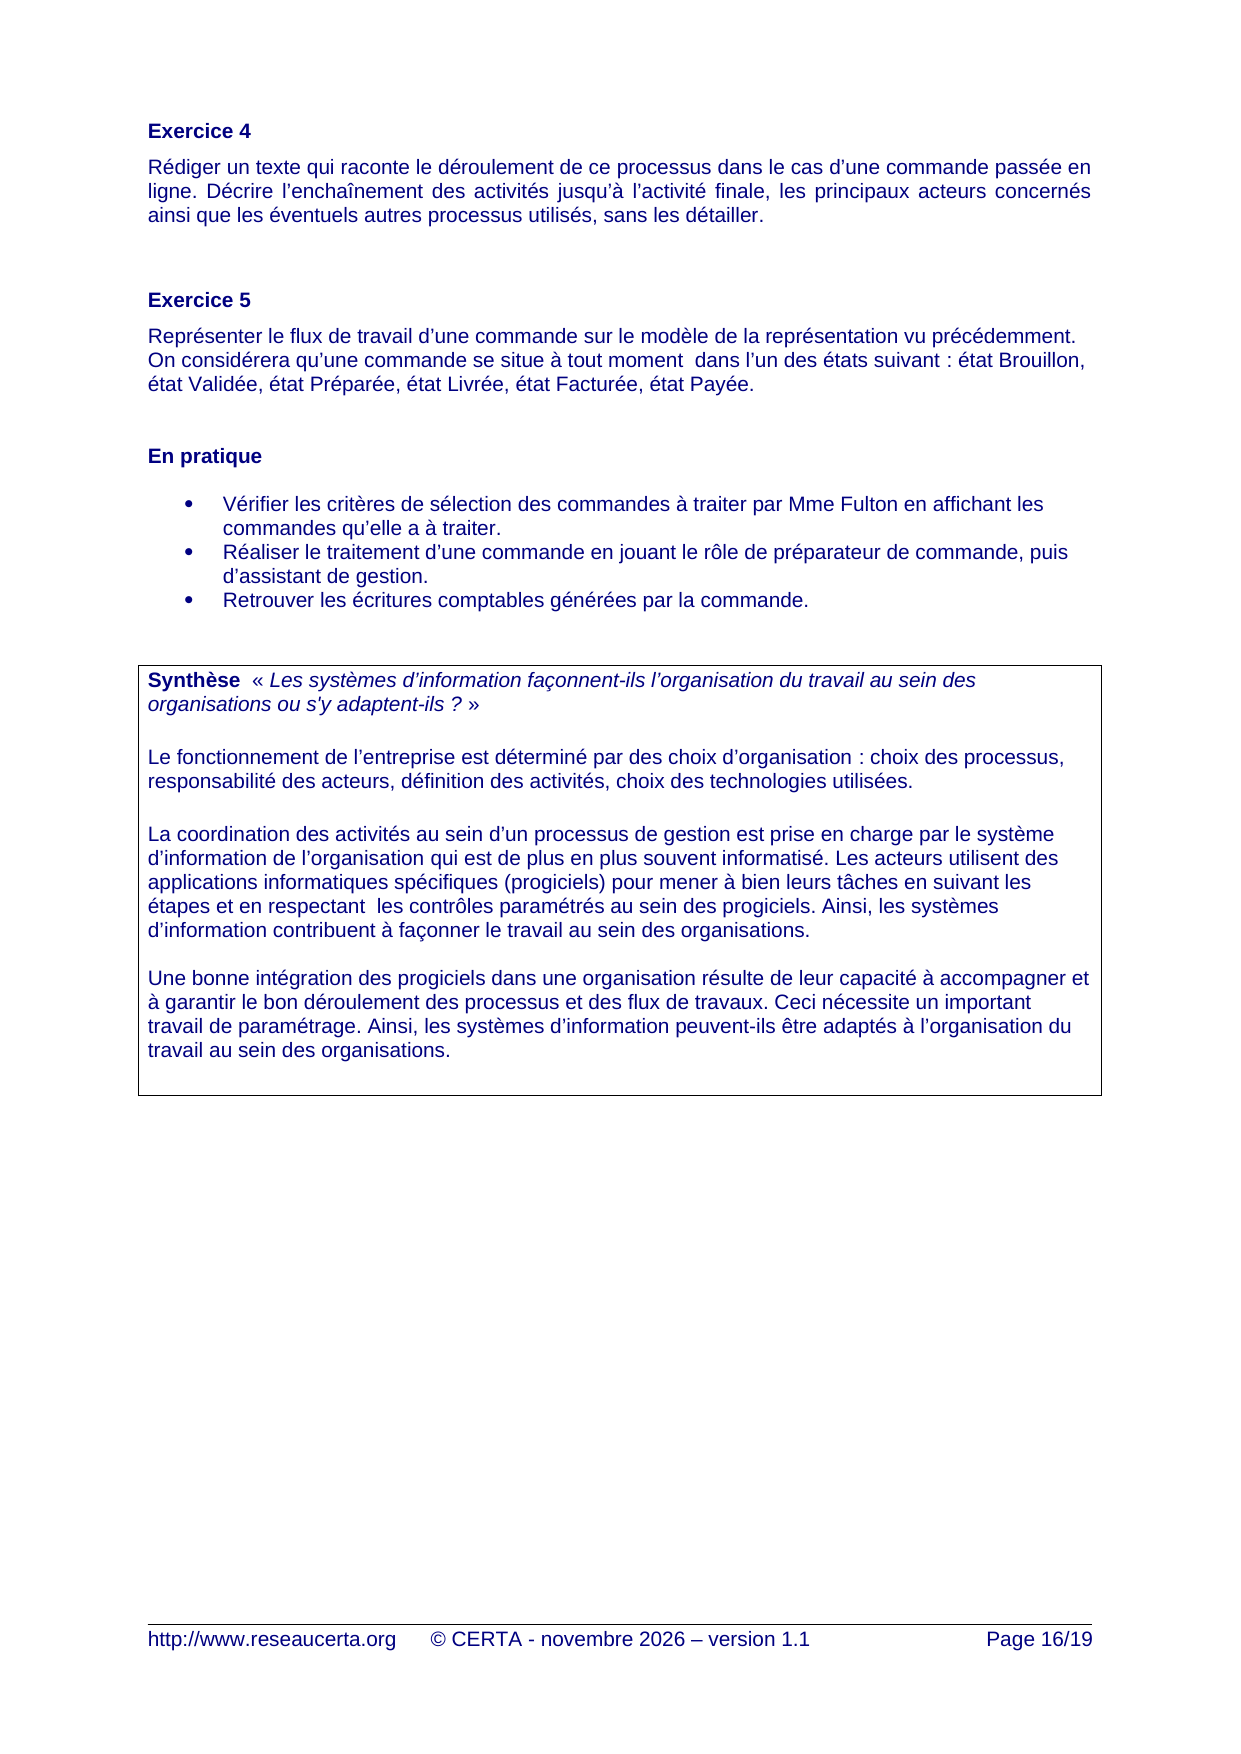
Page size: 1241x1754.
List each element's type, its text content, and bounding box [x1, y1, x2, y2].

text Rédiger un texte qui raconte le déroulement de ce processus dans le cas d’une commande passée en ligne. Décrire l’enchaînement des activités jusqu’à l’activité finale, les principaux acteurs concernés ainsi que les éventuels autres processus utilisés, sans les détailler. [148, 155, 1092, 227]
subtitle En pratique [148, 444, 1092, 468]
text Exercice 4 [148, 119, 1092, 143]
list Retrouver les écritures comptables générées par la commande. [185, 588, 1092, 612]
list Réaliser le traitement d’une commande en jouant le rôle de préparateur de commande, puis d’assistant de gestion. [185, 540, 1092, 588]
list Vérifier les critères de sélection des commandes à traiter par Mme Fulton en affichant les commandes qu’elle a à traiter. [185, 492, 1092, 540]
subtitle La coordination des activités au sein d’un processus de gestion est prise en charge par le système d’information de l’organisation qui est de plus en plus souvent informatisé. Les acteurs utilisent des applications informatiques spécifiques (progiciels) pour mener à bien leurs tâches en suivant les étapes et en respectant les contrôles paramétrés au sein des progiciels. Ainsi, les systèmes d’information contribuent à façonner le travail au sein des organisations. Une bonne intégration des progiciels dans une organisation résulte de leur capacité à accompagner et à garantir le bon déroulement des processus et des flux de travaux. Ceci nécessite un important travail de paramétrage. Ainsi, les systèmes d’information peuvent-ils être adaptés à l’organisation du travail au sein des organisations. [139, 819, 1101, 1095]
text Représenter le flux de travail d’une commande sur le modèle de la représentation vu précédemment. On considérera qu’une commande se situe à tout moment dans l’un des états suivant : état Brouillon, état Validée, état Préparée, état Livrée, état Facturée, état Payée. [148, 324, 1092, 396]
subtitle Synthèse « Les systèmes d’information façonnent-ils l’organisation du travail au sein des organisations ou s'y adaptent-ils ? » [139, 666, 1101, 716]
text Exercice 5 [148, 287, 1092, 311]
text Le fonctionnement de l’entreprise est déterminé par des choix d’organisation : choix des processus, responsabilité des acteurs, définition des activités, choix des technologies utilisées. [139, 742, 1101, 793]
